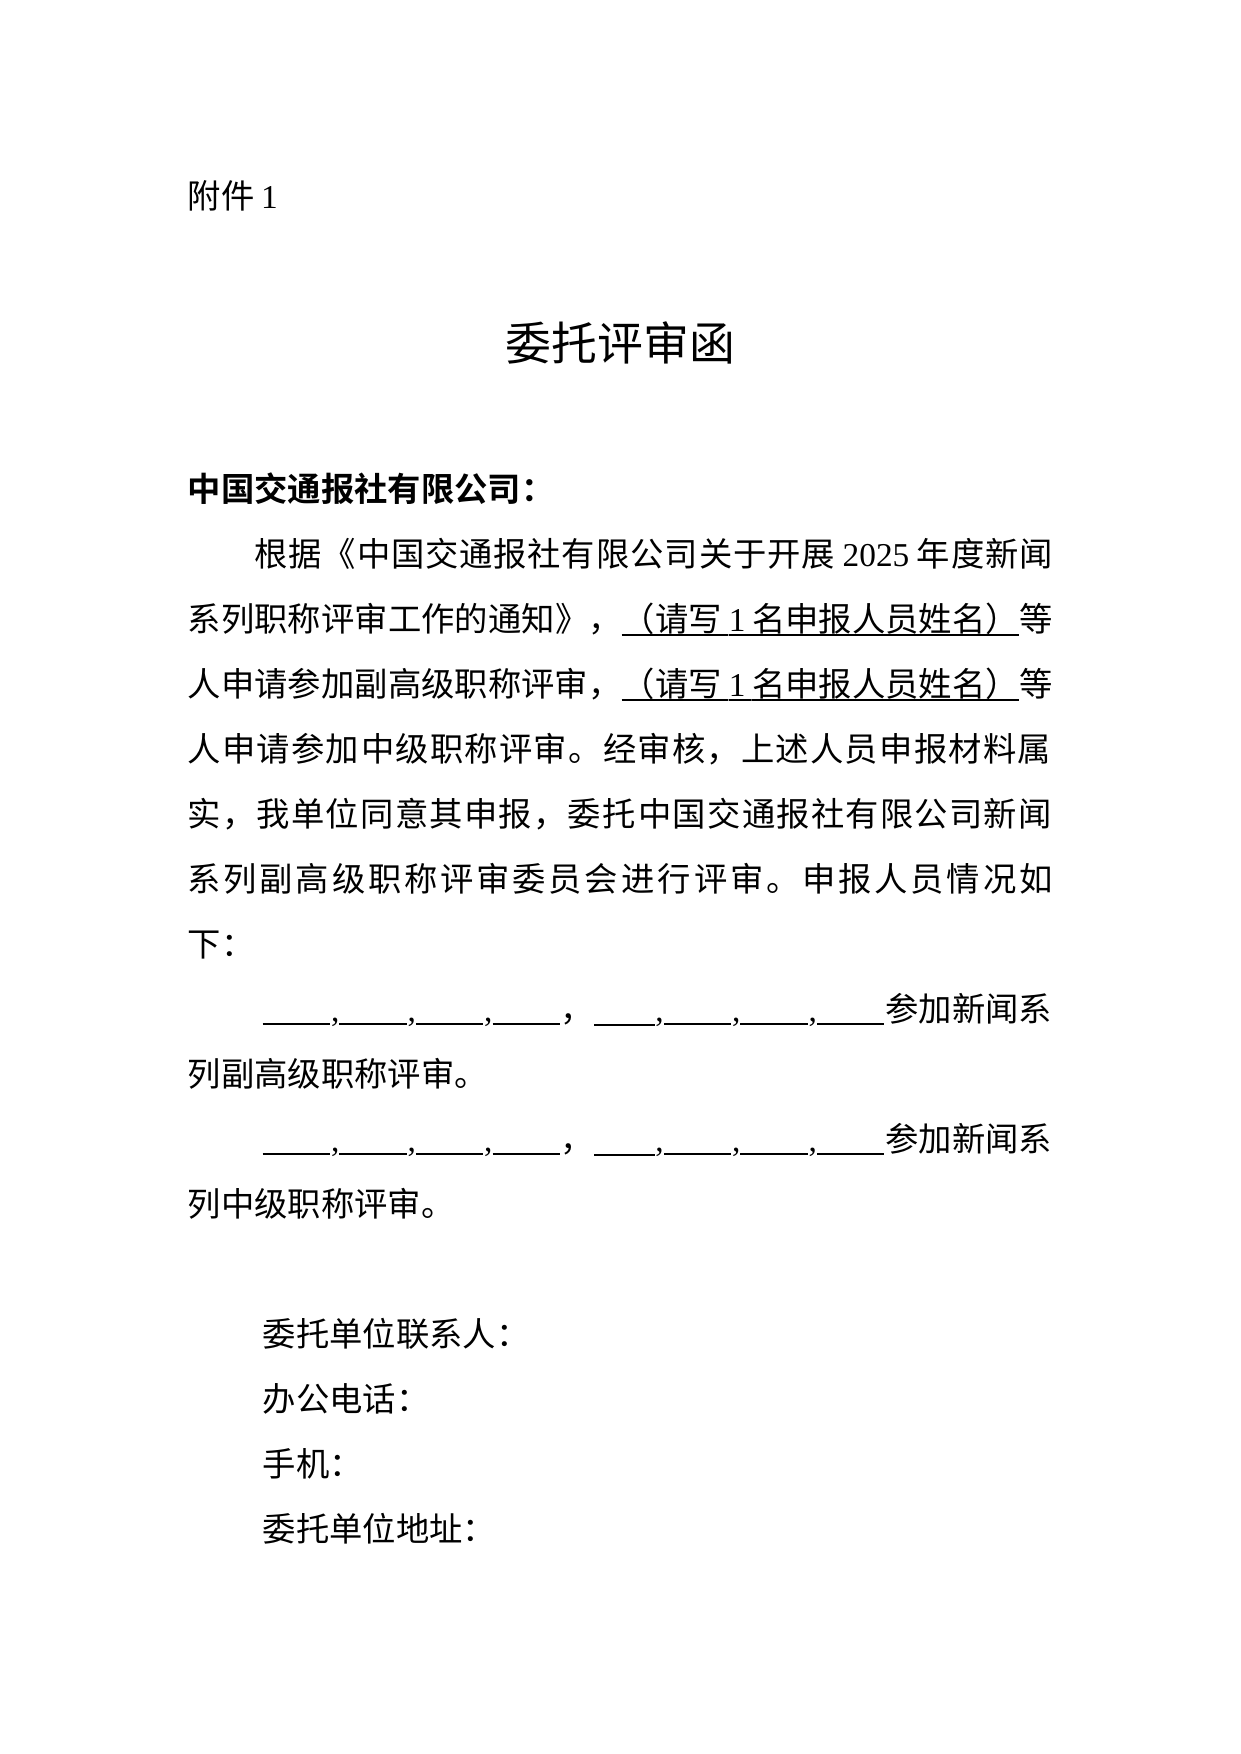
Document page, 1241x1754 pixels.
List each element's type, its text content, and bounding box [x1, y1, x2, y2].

text 办公电话： [187, 1364, 1053, 1429]
text 附件1 [187, 162, 1053, 227]
text 委托单位地址： [187, 1494, 1053, 1559]
text 手机： [187, 1429, 1053, 1494]
text 委托评审函 [187, 292, 1053, 389]
text , , , ， , , , 参加新闻系列副高级职称评审。 [187, 974, 1053, 1104]
text , , , ， , , , 参加新闻系列中级职称评审。 [187, 1104, 1053, 1234]
text 中国交通报社有限公司： [187, 454, 1053, 519]
text 根据《中国交通报社有限公司关于开展2025年度新闻系列职称评审工作的通知》，（请写1名申报人员姓名）等 人申请参加副高级职称评审，（请写1名申报人员姓名）等 人申请参加中级职称评审。经审核，上述人员申报材料属实，我单位同意其申报，委托中国交通报社有限公司新闻系列副高级职称评审委员会进行评审。申报人员情况如下： [187, 519, 1053, 974]
text 委托单位联系人： [187, 1299, 1053, 1364]
